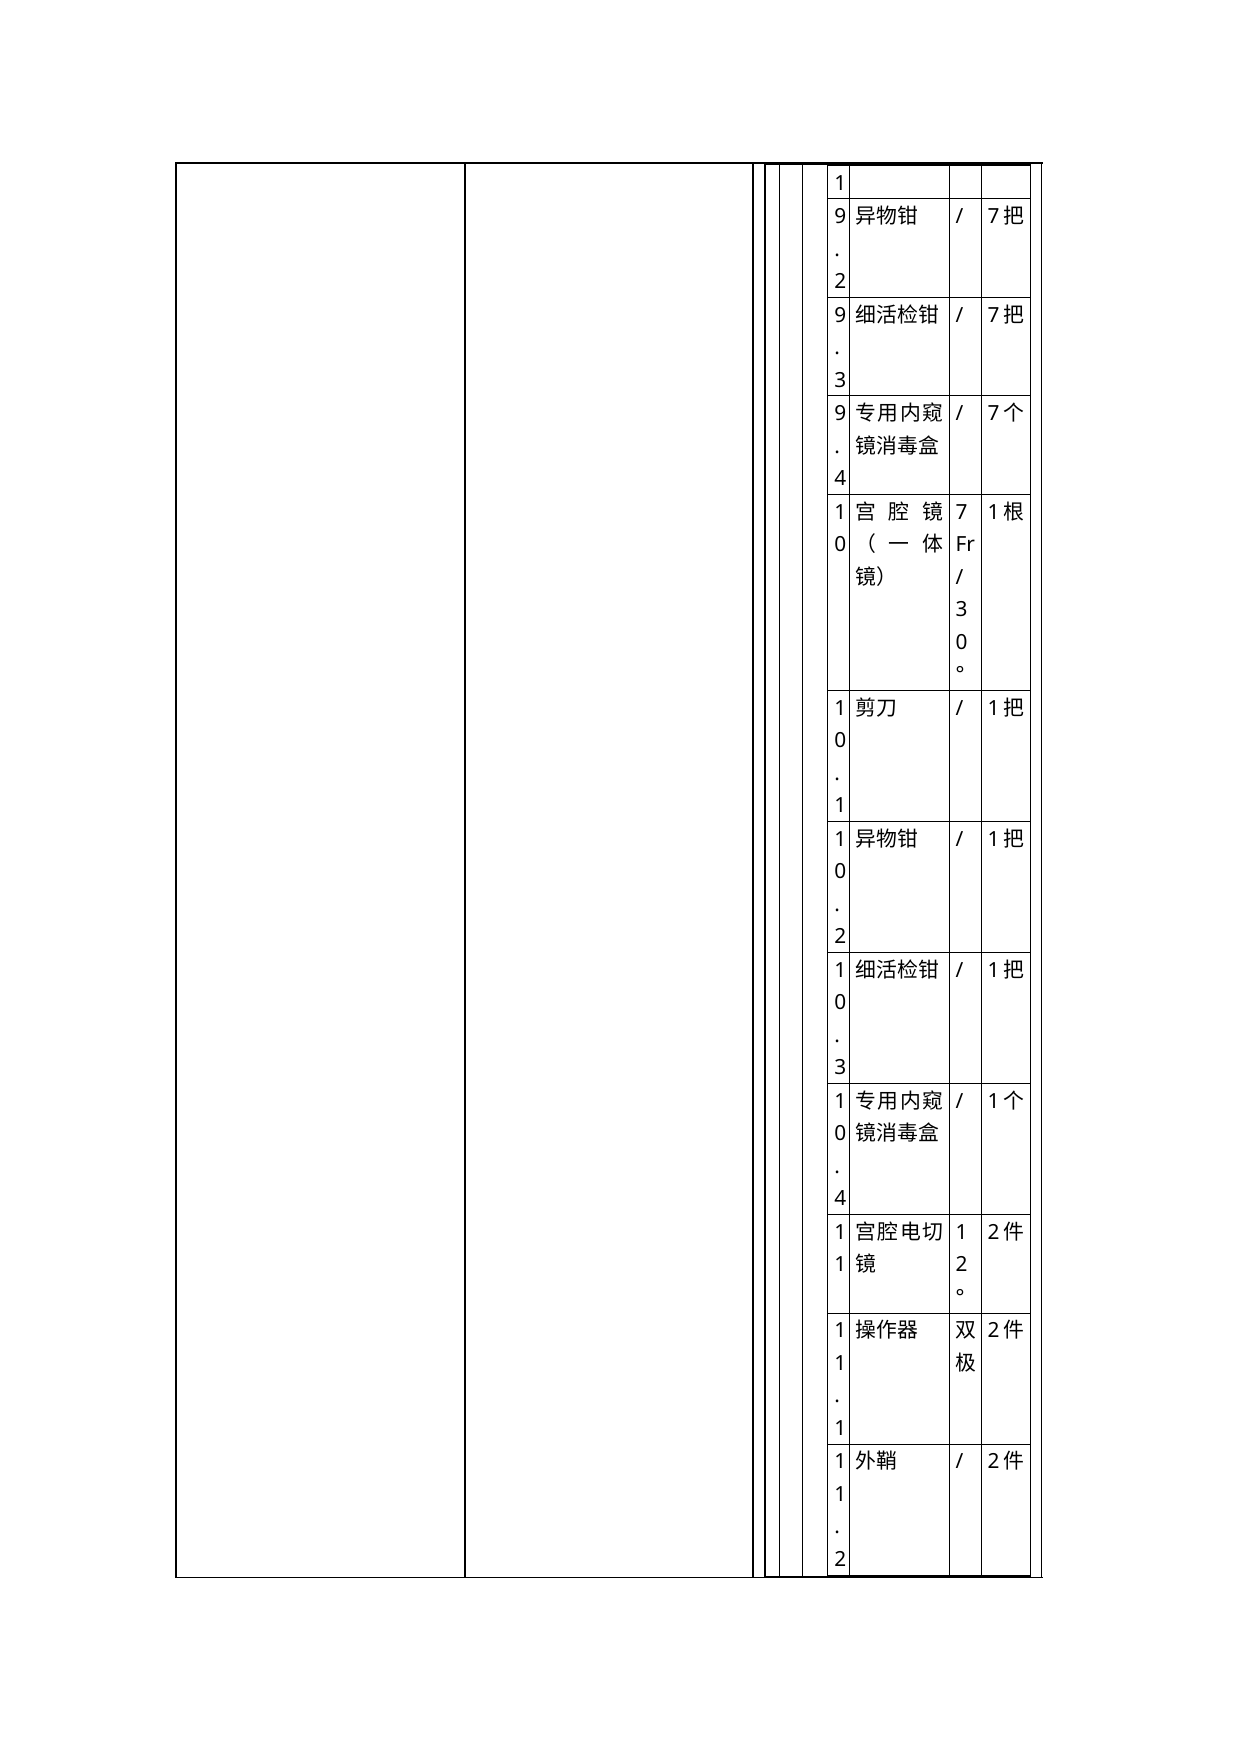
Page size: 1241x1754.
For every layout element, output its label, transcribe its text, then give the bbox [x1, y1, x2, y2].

table_cell [850, 396, 949, 494]
table_cell [950, 166, 981, 198]
table_cell [850, 1445, 949, 1575]
table_cell [950, 1084, 981, 1214]
table_cell [466, 164, 752, 1577]
table_cell [950, 199, 981, 297]
table_cell [982, 199, 1030, 297]
table_cell [828, 691, 849, 821]
table_cell [950, 822, 981, 952]
table_cell [850, 1314, 949, 1444]
table_cell [950, 953, 981, 1083]
table_cell [982, 396, 1030, 494]
table_cell [950, 691, 981, 821]
table_cell [828, 199, 849, 297]
table_cell [850, 298, 949, 395]
table_cell [982, 1215, 1030, 1313]
table_cell [982, 691, 1030, 821]
table_cell [850, 953, 949, 1083]
table_cell [828, 298, 849, 395]
table_cell [850, 495, 949, 690]
table_cell [850, 199, 949, 297]
table_cell [950, 495, 981, 690]
table_cell [754, 164, 764, 1577]
table_cell [780, 165, 802, 1576]
table_cell 1 [177, 164, 464, 1577]
table_cell [850, 1084, 949, 1214]
table_cell [982, 953, 1030, 1083]
table_cell [982, 495, 1030, 690]
table_cell [850, 1215, 949, 1313]
table_cell [766, 165, 779, 1576]
table_cell [850, 822, 949, 952]
table_cell [950, 1445, 981, 1575]
table_cell [982, 298, 1030, 395]
table_cell [982, 1314, 1030, 1444]
table_cell [828, 1445, 849, 1575]
table_cell [850, 691, 949, 821]
table_cell [982, 166, 1030, 198]
table_cell [828, 1215, 849, 1313]
table_cell [850, 166, 949, 198]
table_cell [950, 1215, 981, 1313]
table_cell [828, 166, 849, 198]
table_cell [828, 1084, 849, 1214]
table_cell [828, 396, 849, 494]
table_cell [982, 1445, 1030, 1575]
table_cell [950, 396, 981, 494]
table_cell [950, 298, 981, 395]
table_cell [828, 1314, 849, 1444]
table_cell [828, 953, 849, 1083]
table_cell [828, 495, 849, 690]
table_cell [982, 1084, 1030, 1214]
table_cell [1031, 164, 1041, 1577]
table_cell [982, 822, 1030, 952]
table_cell [950, 1314, 981, 1444]
table_cell [803, 165, 827, 1576]
table_cell [828, 822, 849, 952]
